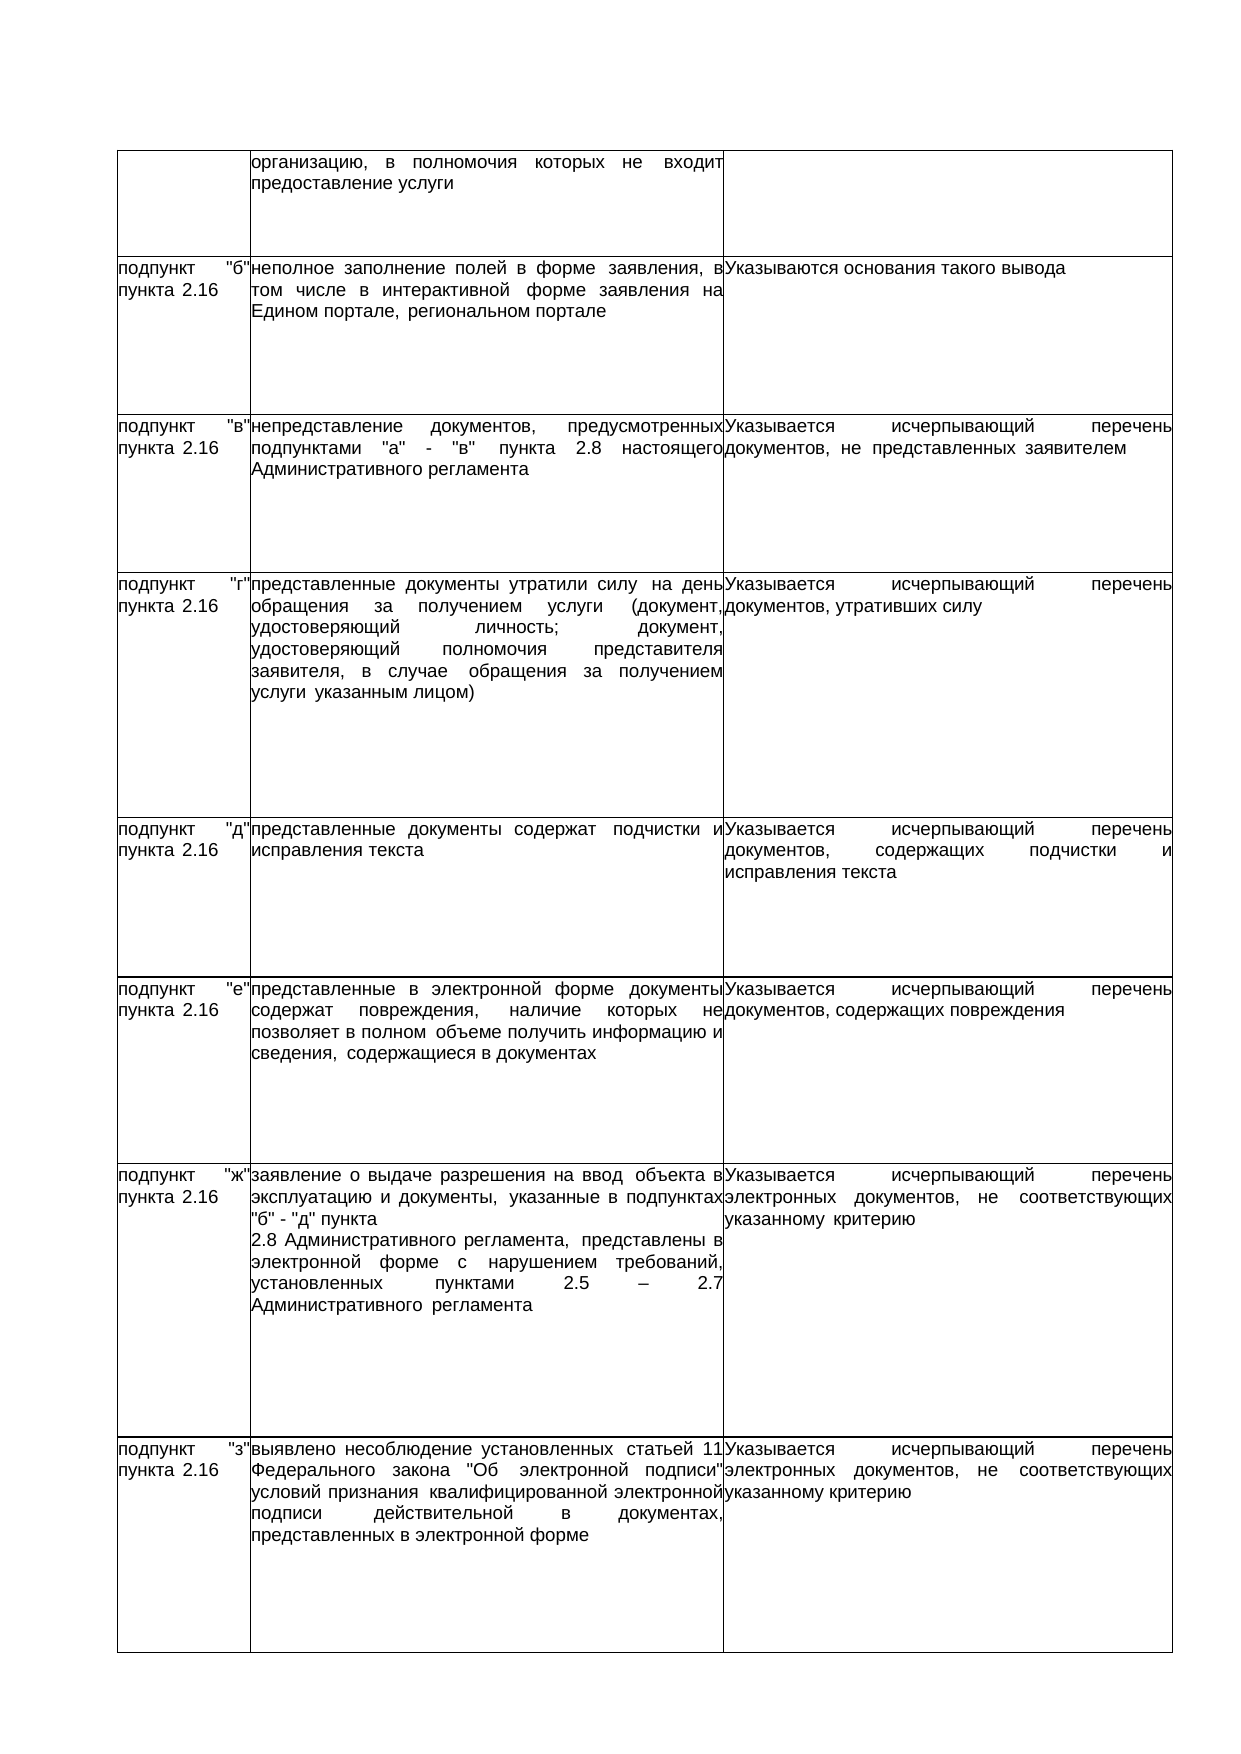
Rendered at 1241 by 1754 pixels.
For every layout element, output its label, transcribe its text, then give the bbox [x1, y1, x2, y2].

table_cell Указывается исчерпывающий перечень документов, утративших силу [724, 573, 1172, 817]
table_cell Указывается исчерпывающий перечень электронных документов, не соответствующих указанному критерию [724, 1164, 1172, 1436]
table_header [118, 151, 250, 256]
table_cell выявлено несоблюдение установленных статьей 11 Федерального закона "Об электронной подписи" условий признания квалифицированной электронной подписи действительной в документах, представленных в электронной форме [251, 1438, 723, 1652]
table_cell представленные документы содержат подчистки и исправления текста [251, 818, 723, 976]
table_cell подпункт "г" пункта 2.16 [118, 573, 250, 817]
table_cell Указывается исчерпывающий перечень документов, содержащих подчистки и исправления текста [724, 818, 1172, 976]
table_cell подпункт "з" пункта 2.16 [118, 1438, 250, 1652]
table_cell подпункт "в" пункта 2.16 [118, 415, 250, 572]
table_cell подпункт "ж" пункта 2.16 [118, 1164, 250, 1436]
table_cell подпункт "д" пункта 2.16 [118, 818, 250, 976]
table_cell Указываются основания такого вывода [724, 257, 1172, 414]
table_header организацию, в полномочия которых не входит предоставление услуги [251, 151, 723, 256]
table_cell подпункт "б" пункта 2.16 [118, 257, 250, 414]
table_cell представленные документы утратили силу на день обращения за получением услуги (документ, удостоверяющий личность; документ, удостоверяющий полномочия представителя заявителя, в случае обращения за получением услуги указанным лицом) [251, 573, 723, 817]
table_cell Указывается исчерпывающий перечень документов, содержащих повреждения [724, 978, 1172, 1163]
table_cell Указывается исчерпывающий перечень документов, не представленных заявителем [724, 415, 1172, 572]
table_cell Указывается исчерпывающий перечень электронных документов, не соответствующих указанному критерию [724, 1438, 1172, 1652]
table_cell заявление о выдаче разрешения на ввод объекта в эксплуатацию и документы, указанные в подпунктах "б" - "д" пункта 2.8 Административного регламента, представлены в электронной форме с нарушением требований, установленных пунктами 2.5 – 2.7 Административного регламента [251, 1164, 723, 1436]
table_header [724, 151, 1172, 256]
table_cell подпункт "е" пункта 2.16 [118, 978, 250, 1163]
table_cell непредставление документов, предусмотренных подпунктами "а" - "в" пункта 2.8 настоящего Административного регламента [251, 415, 723, 572]
table_cell представленные в электронной форме документы содержат повреждения, наличие которых не позволяет в полном объеме получить информацию и сведения, содержащиеся в документах [251, 978, 723, 1163]
table_cell неполное заполнение полей в форме заявления, в том числе в интерактивной форме заявления на Едином портале, региональном портале [251, 257, 723, 414]
